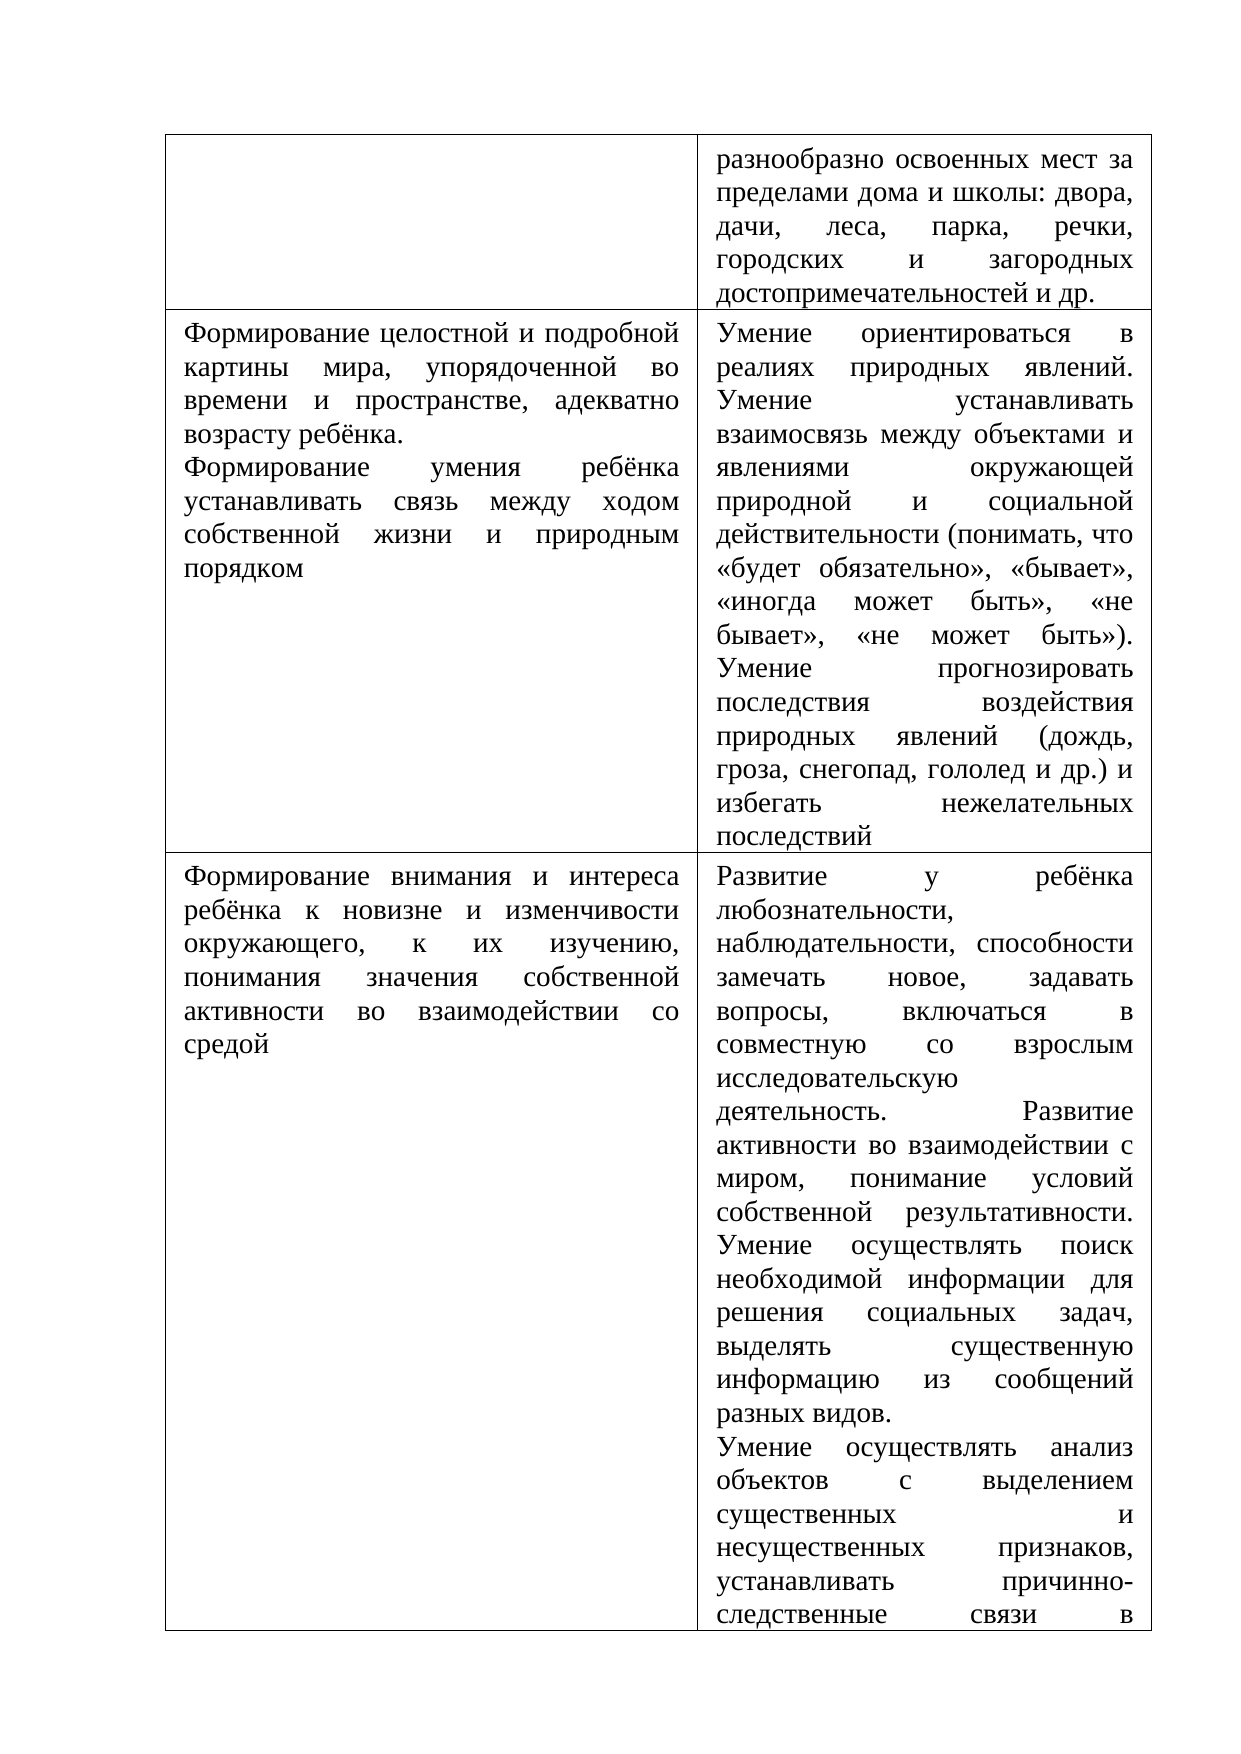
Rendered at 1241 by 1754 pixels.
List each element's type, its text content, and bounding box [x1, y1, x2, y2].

table_cell Умение ориентироваться в реалиях природных явлений. Умение устанавливать взаимосвязь между объектами и явлениями окружающей природной и социальной действительности (понимать, что «будет обязательно», «бывает», «иногда может быть», «не бывает», «не может быть»). Умение прогнозировать последствия воздействия природных явлений (дождь, гроза, снегопад, гололед и др.) и избегать нежелательных последствий [698, 310, 1151, 852]
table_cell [698, 853, 1151, 1630]
table_cell [166, 135, 697, 308]
table_cell Формирование целостной и подробной картины мира, упорядоченной во времени и пространстве, адекватно возрасту ребёнка. Формирование умения ребёнка устанавливать связь между ходом собственной жизни и природным порядком [166, 310, 697, 852]
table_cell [166, 853, 697, 1630]
table_cell разнообразно освоенных мест за пределами дома и школы: двора, дачи, леса, парка, речки, городских и загородных достопримечательностей и др. [698, 135, 1151, 308]
